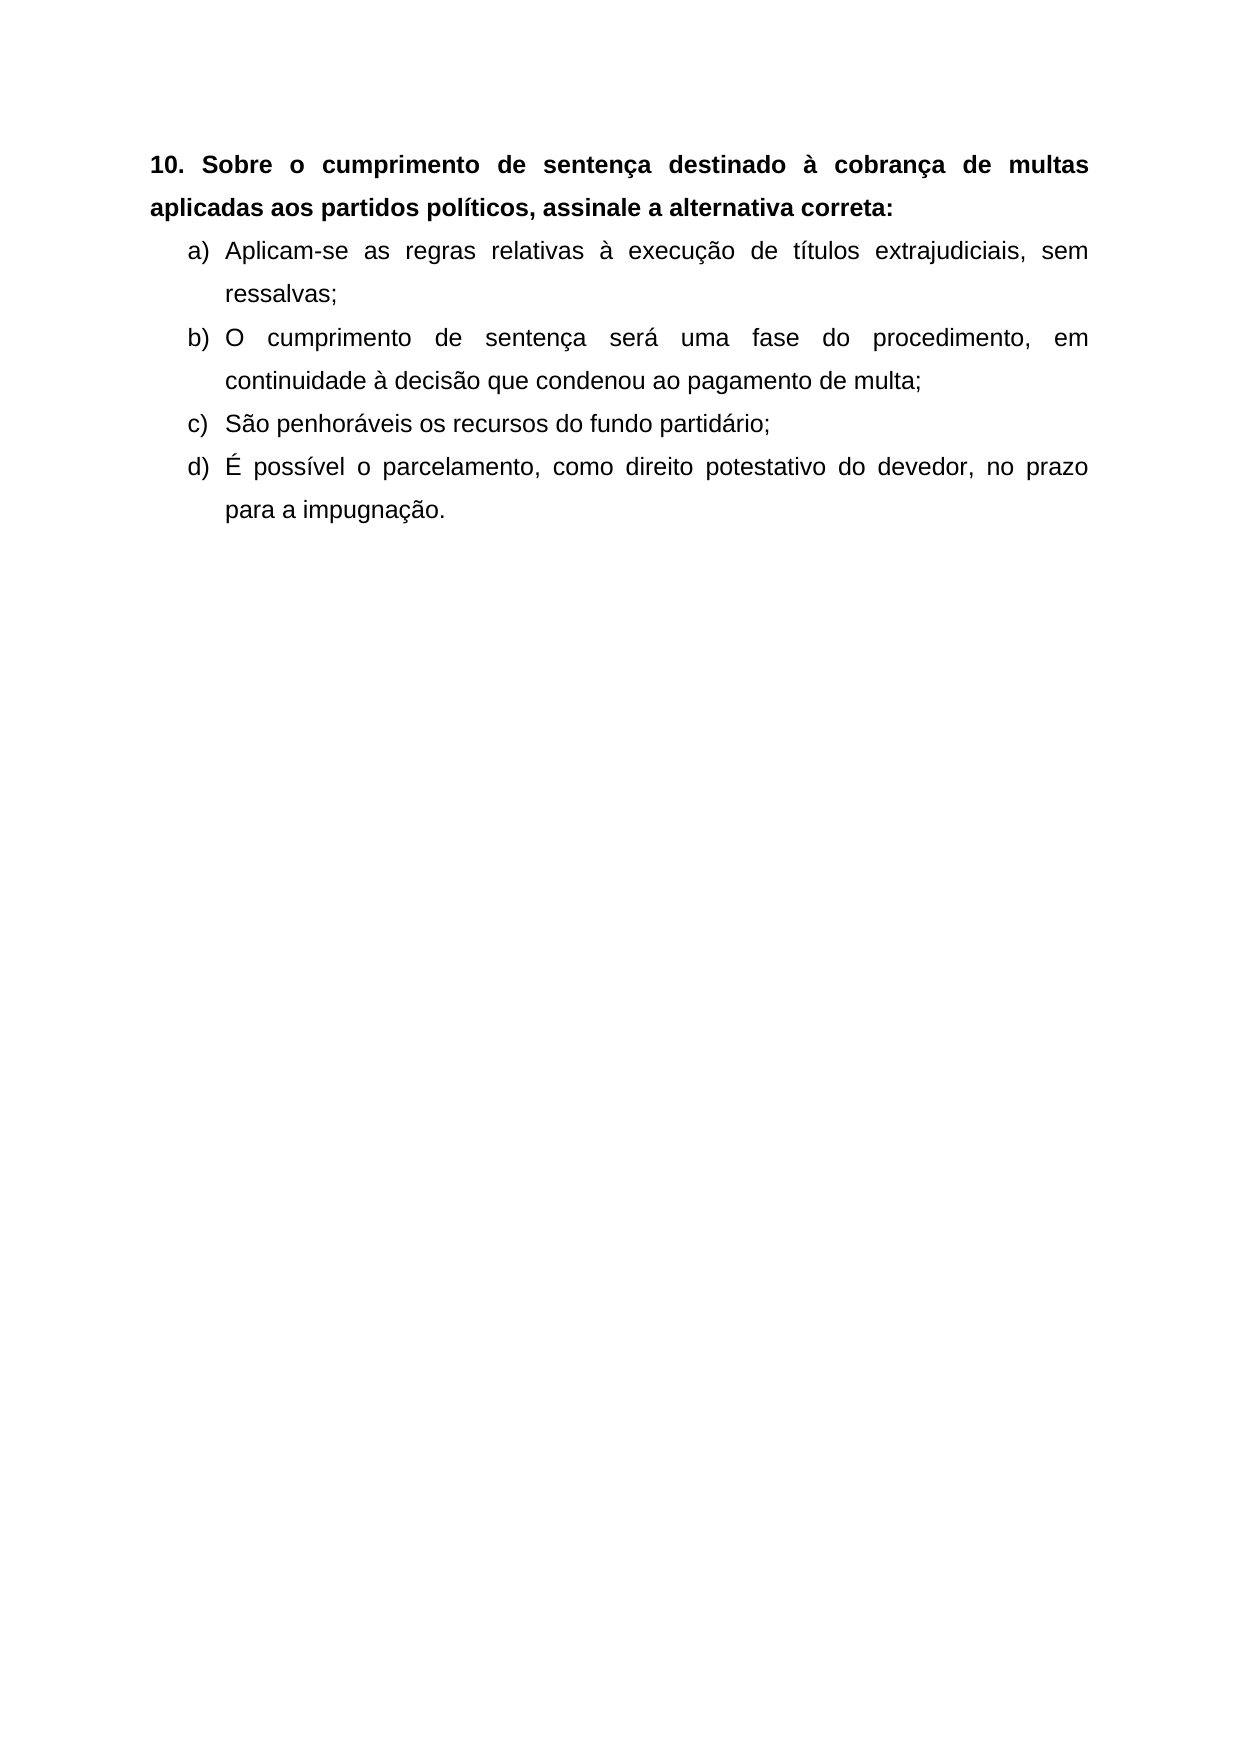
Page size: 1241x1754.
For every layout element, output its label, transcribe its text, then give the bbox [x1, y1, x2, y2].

text 10. Sobre o cumprimento de sentença destinado à cobrança de multas aplicadas aos partidos políticos, assinale a alternativa correta: [150, 150, 1090, 222]
list É possível o parcelamento, como direito potestativo do devedor, no prazo para a impugnação. [187, 452, 1090, 524]
list Aplicam-se as regras relativas à execução de títulos extrajudiciais, sem ressalvas; [187, 236, 1090, 308]
list São penhoráveis os recursos do fundo partidário; [187, 409, 1090, 437]
list O cumprimento de sentença será uma fase do procedimento, em continuidade à decisão que condenou ao pagamento de multa; [187, 322, 1090, 394]
